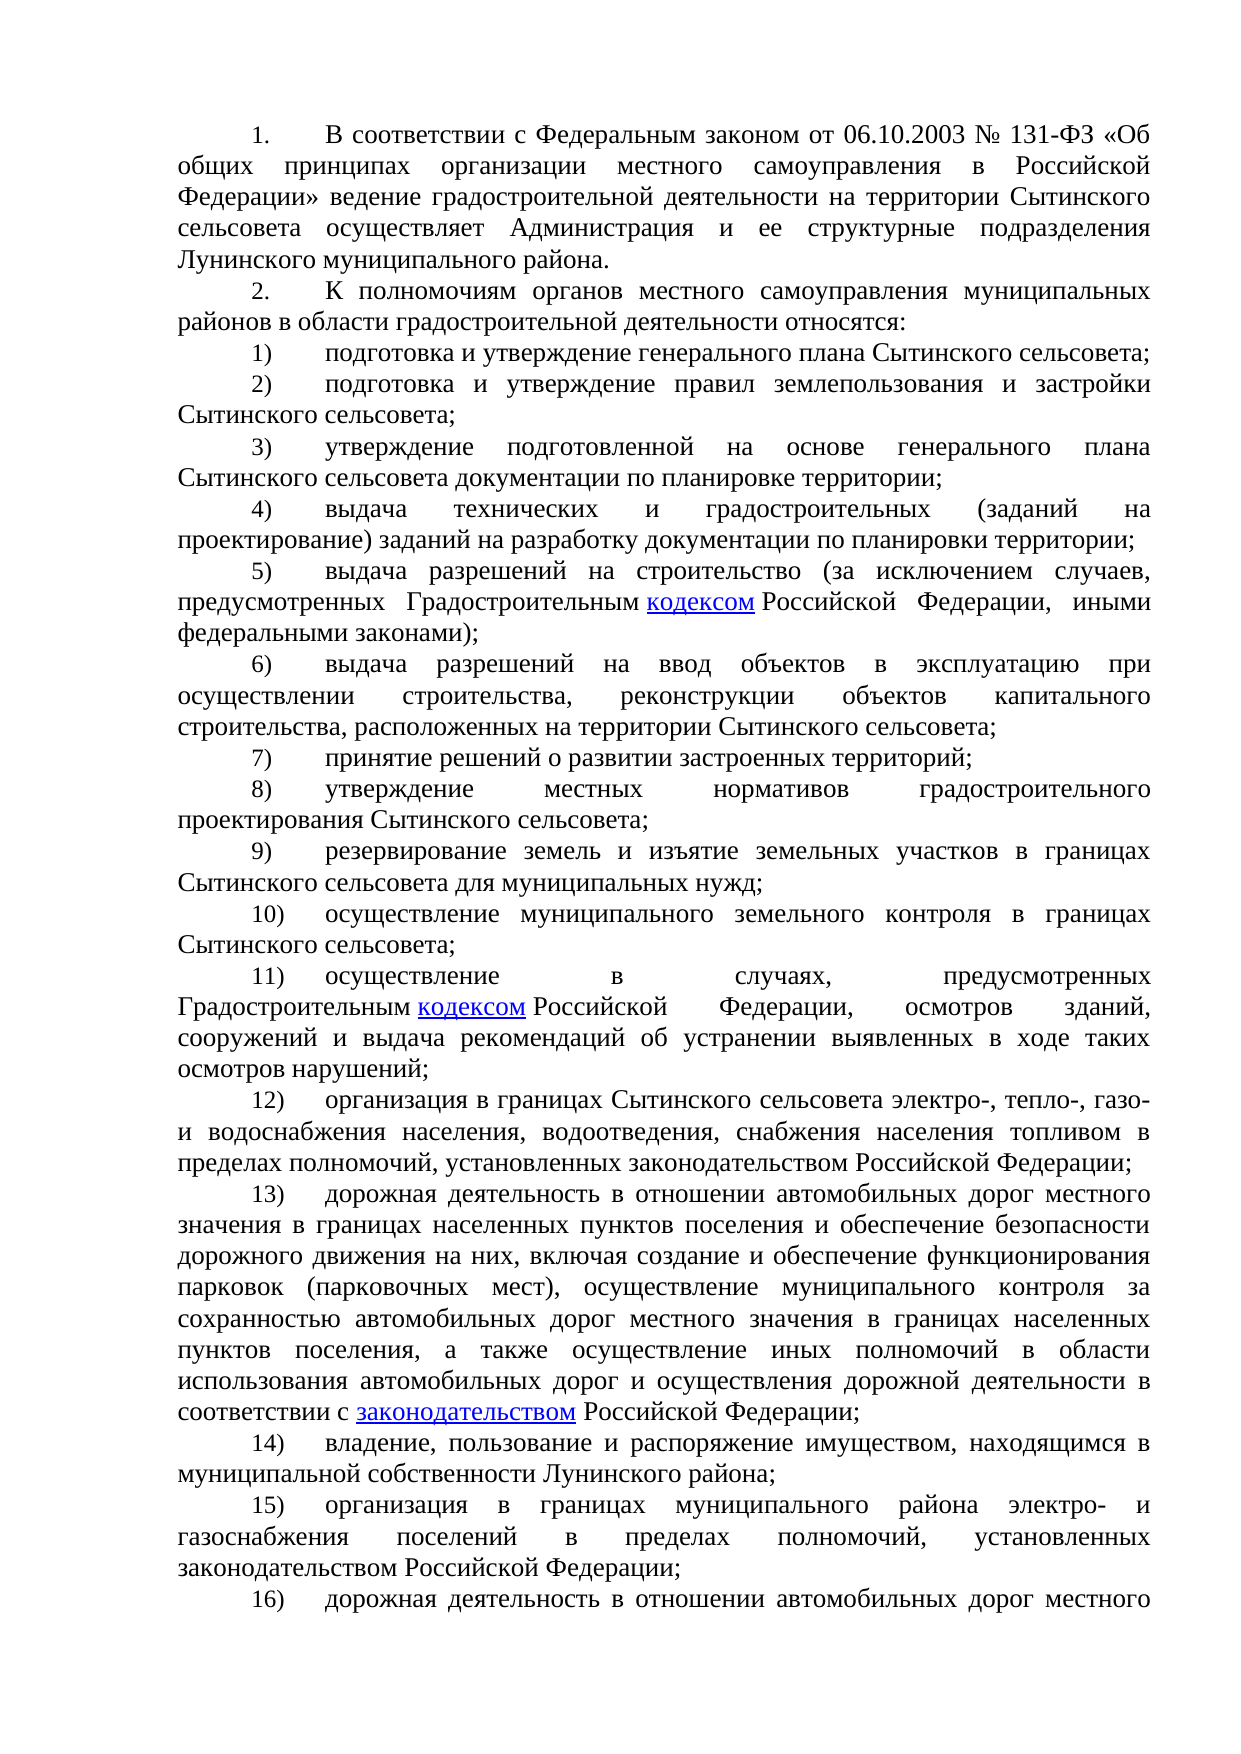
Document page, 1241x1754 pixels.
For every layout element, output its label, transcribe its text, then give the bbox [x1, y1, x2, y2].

list подготовка и утверждение генерального плана Сытинского сельсовета; [177, 336, 1152, 367]
list организация в границах муниципального района электро- и газоснабжения поселений в пределах полномочий, установленных законодательством Российской Федерации; [177, 1488, 1152, 1582]
list выдача разрешений на ввод объектов в эксплуатацию при осуществлении строительства, реконструкции объектов капитального строительства, расположенных на территории Сытинского сельсовета; [177, 648, 1152, 741]
list подготовка и утверждение правил землепользования и застройки Сытинского сельсовета; [177, 367, 1152, 429]
list выдача разрешений на строительство (за исключением случаев, предусмотренных Градостроительным кодексом Российской Федерации, иными федеральными законами); [177, 554, 1152, 648]
list В соответствии с Федеральным законом от 06.10.2003 № 131-ФЗ «Об общих принципах организации местного самоуправления в Российской Федерации» ведение градостроительной деятельности на территории Сытинского сельсовета осуществляет Администрация и ее структурные подразделения Лунинского муниципального района. [177, 118, 1152, 274]
list осуществление в случаях, предусмотренных Градостроительным кодексом Российской Федерации, осмотров зданий, сооружений и выдача рекомендаций об устранении выявленных в ходе таких осмотров нарушений; [177, 959, 1152, 1084]
list осуществление муниципального земельного контроля в границах Сытинского сельсовета; [177, 897, 1152, 959]
list дорожная деятельность в отношении автомобильных дорог местного значения в границах населенных пунктов поселения и обеспечение безопасности дорожного движения на них, включая создание и обеспечение функционирования парковок (парковочных мест), осуществление муниципального контроля за сохранностью автомобильных дорог местного значения в границах населенных пунктов поселения, а также осуществление иных полномочий в области использования автомобильных дорог и осуществления дорожной деятельности в соответствии с законодательством Российской Федерации; [177, 1177, 1152, 1426]
list утверждение местных нормативов градостроительного проектирования Сытинского сельсовета; [177, 772, 1152, 834]
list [177, 1582, 1152, 1613]
list резервирование земель и изъятие земельных участков в границах Сытинского сельсовета для муниципальных нужд; [177, 834, 1152, 897]
list К полномочиям органов местного самоуправления муниципальных районов в области градостроительной деятельности относятся: [177, 274, 1152, 336]
list организация в границах Сытинского сельсовета электро-, тепло-, газо- и водоснабжения населения, водоотведения, снабжения населения топливом в пределах полномочий, установленных законодательством Российской Федерации; [177, 1084, 1152, 1177]
list утверждение подготовленной на основе генерального плана Сытинского сельсовета документации по планировке территории; [177, 429, 1152, 492]
list выдача технических и градостроительных (заданий на проектирование) заданий на разработку документации по планировки территории; [177, 492, 1152, 554]
list владение, пользование и распоряжение имуществом, находящимся в муниципальной собственности Лунинского района; [177, 1426, 1152, 1488]
list принятие решений о развитии застроенных территорий; [177, 741, 1152, 772]
